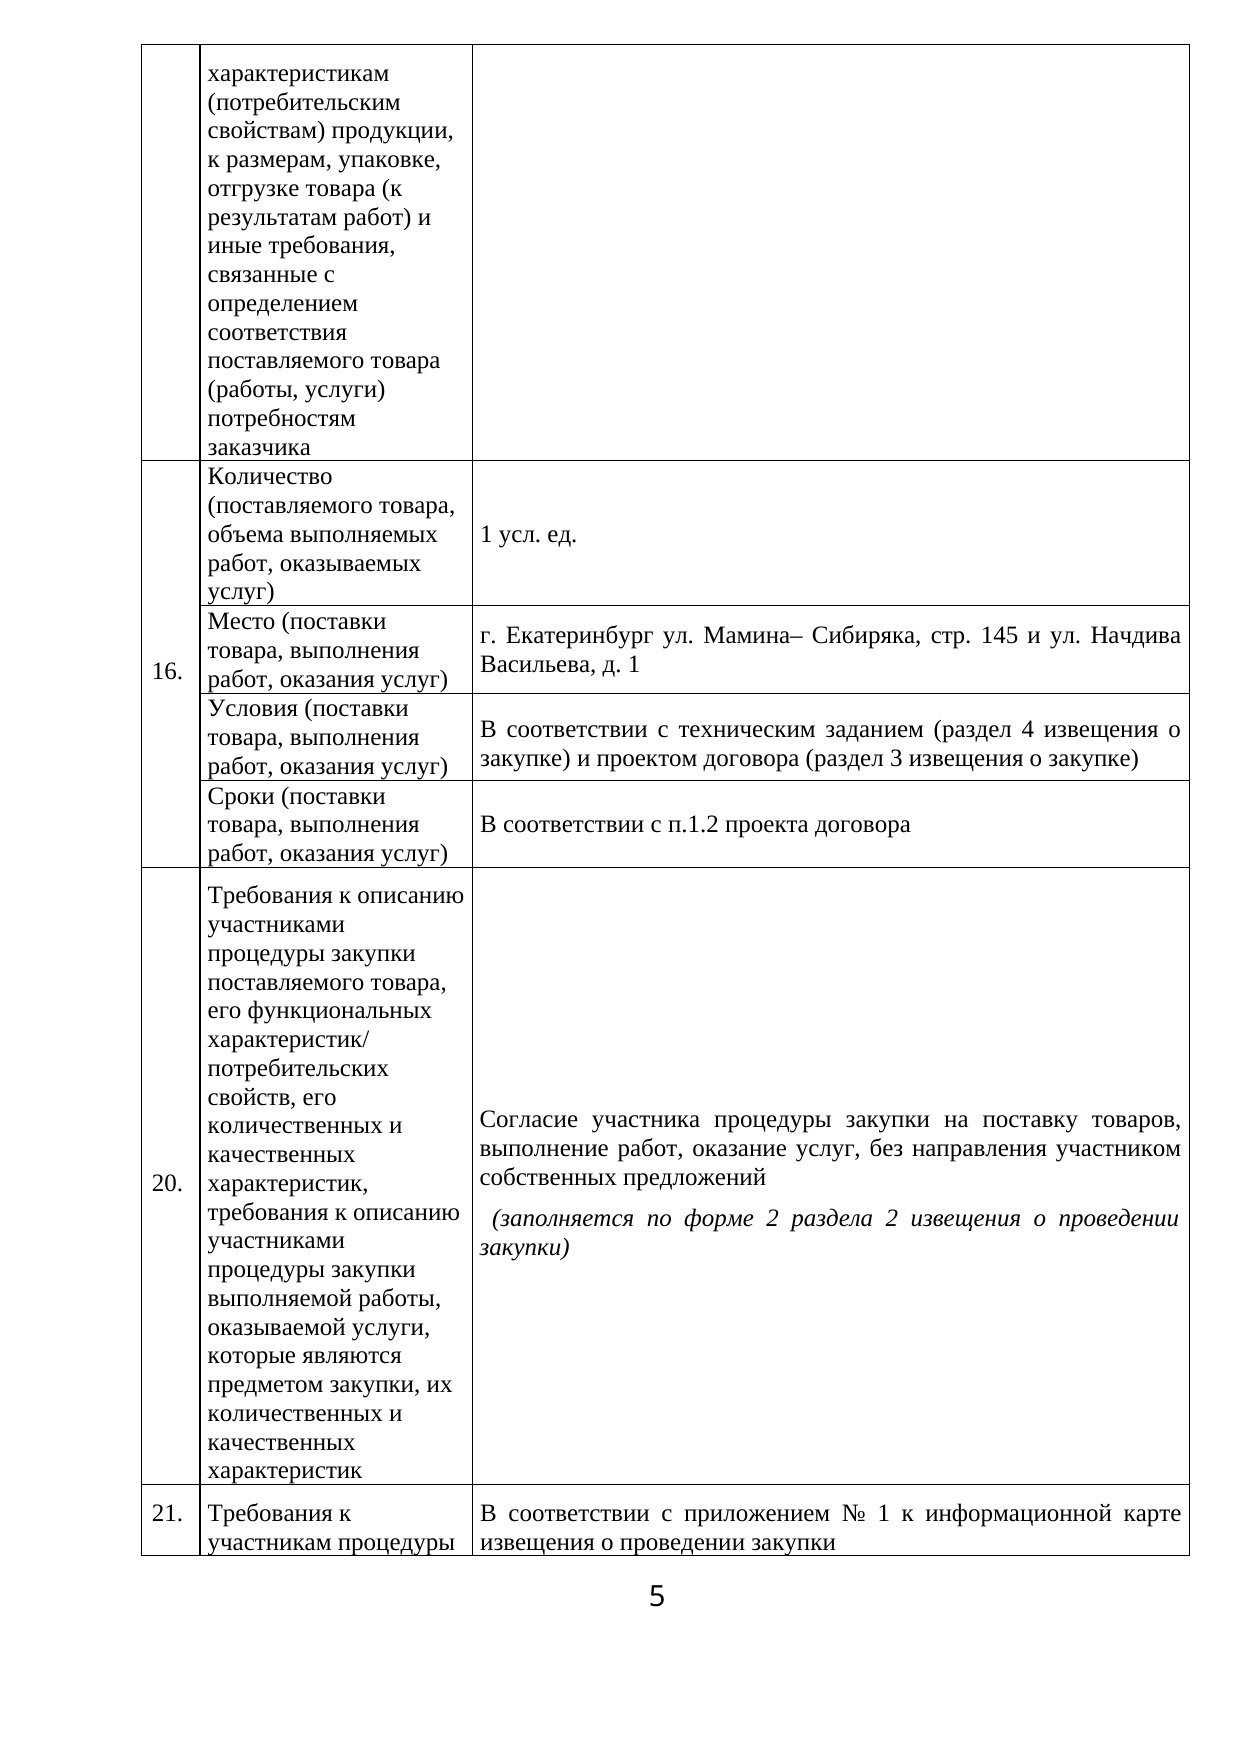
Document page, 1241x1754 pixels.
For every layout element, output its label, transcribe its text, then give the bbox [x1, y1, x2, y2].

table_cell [201, 1485, 472, 1555]
table_cell Условия (поставки товара, выполнения работ, оказания услуг) [201, 694, 472, 780]
table_cell г. Екатеринбург ул. Мамина– Сибиряка, стр. 145 и ул. Начдива Васильева, д. 1 [473, 606, 1189, 692]
table_cell [142, 1485, 199, 1555]
table_cell Согласие участника процедуры закупки на поставку товаров, выполнение работ, оказание услуг, без направления участником собственных предложений (заполняется по форме 2 раздела 2 извещения о проведении закупки) [473, 868, 1189, 1484]
table_cell Требования к описанию участниками процедуры закупки поставляемого товара, его функциональных характеристик/ потребительских свойств, его количественных и качественных характеристик, требования к описанию участниками процедуры закупки выполняемой работы, оказываемой услуги, которые являются предметом закупки, их количественных и качественных характеристик [201, 868, 472, 1484]
table_cell Количество (поставляемого товара, объема выполняемых работ, оказываемых услуг) [201, 461, 472, 605]
table_cell В соответствии с техническим заданием (раздел 4 извещения о закупке) и проектом договора (раздел 3 извещения о закупке) [473, 694, 1189, 780]
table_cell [473, 1485, 1189, 1555]
table_cell [142, 868, 199, 1484]
table_cell Место (поставки товара, выполнения работ, оказания услуг) [201, 606, 472, 692]
table_cell [142, 45, 199, 460]
table_cell 1 усл. ед. [473, 461, 1189, 605]
table_cell Сроки (поставки товара, выполнения работ, оказания услуг) [201, 781, 472, 867]
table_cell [201, 45, 472, 460]
table_cell В соответствии с п.1.2 проекта договора [473, 781, 1189, 867]
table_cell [473, 45, 1189, 460]
table_cell [142, 461, 199, 867]
